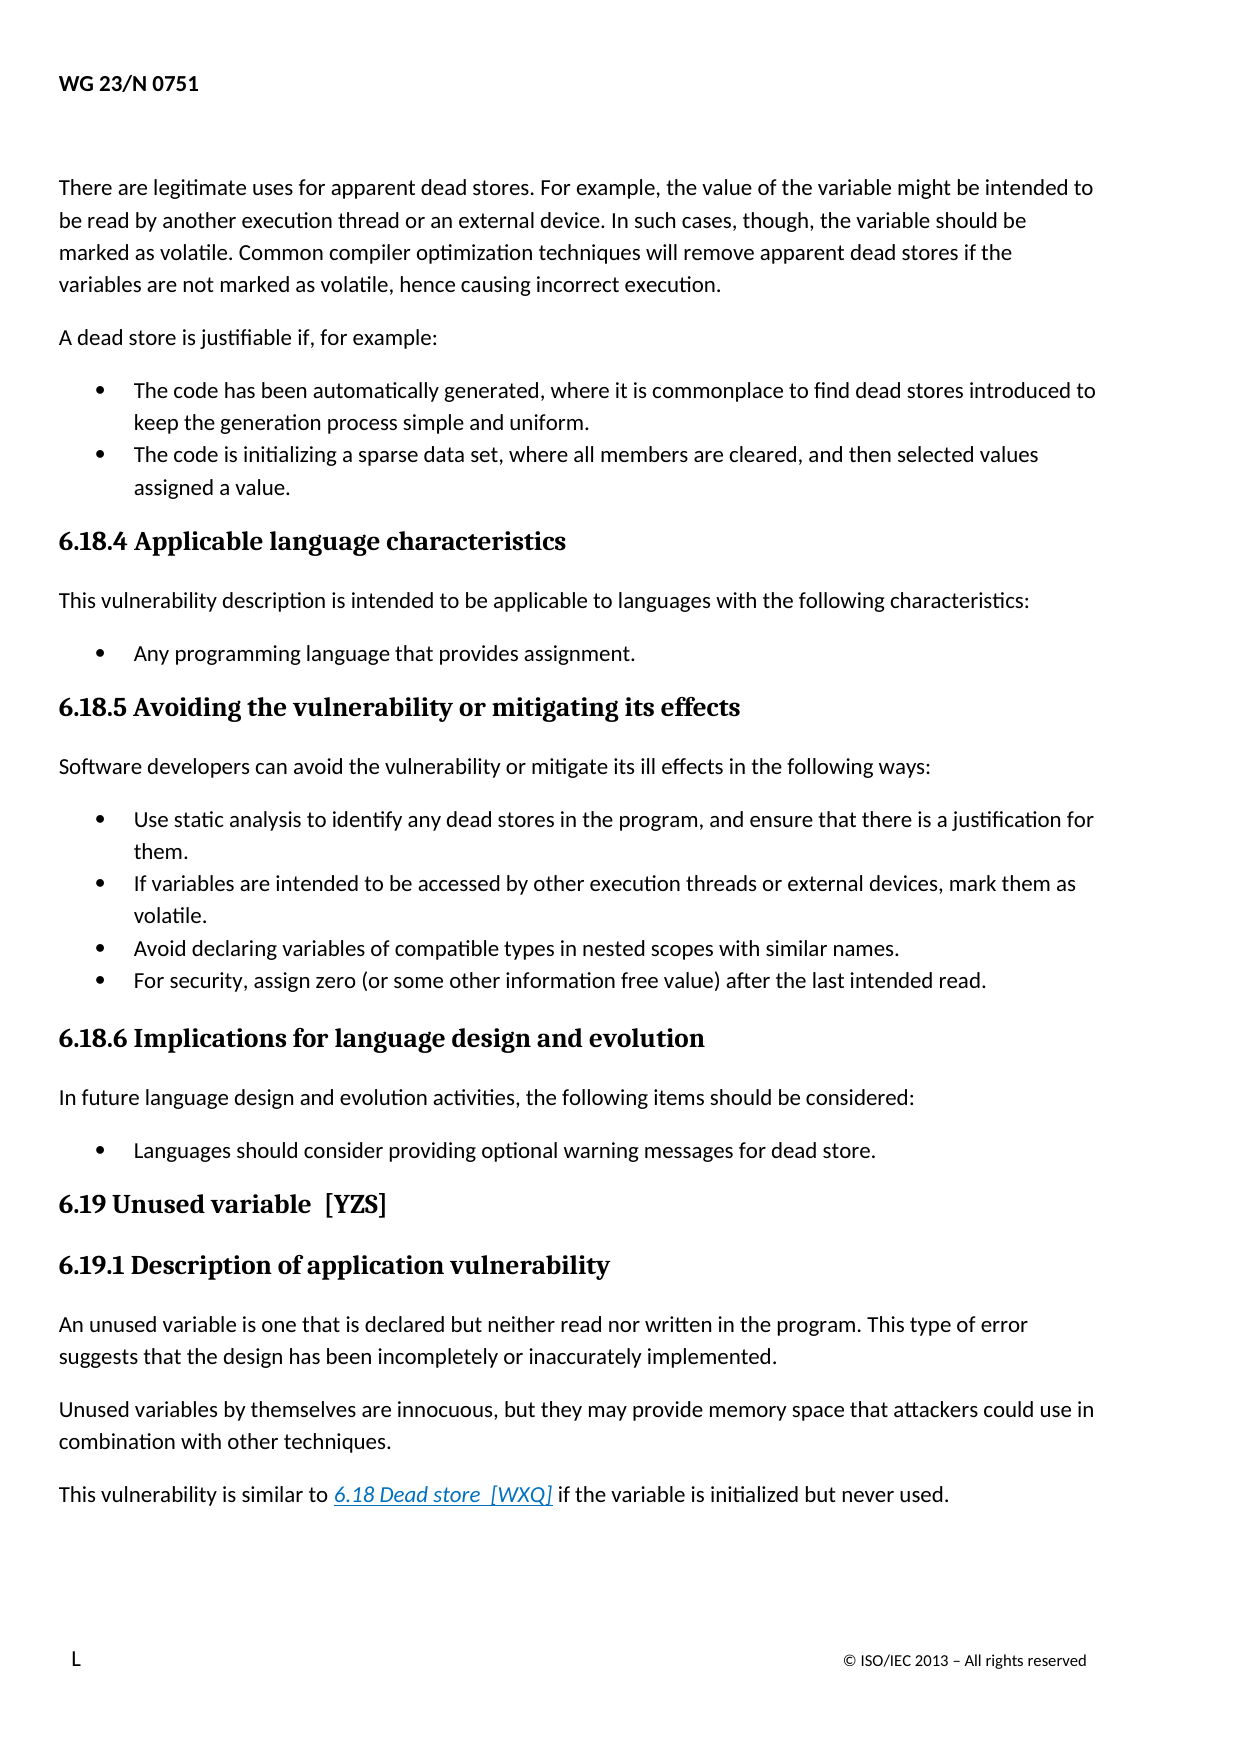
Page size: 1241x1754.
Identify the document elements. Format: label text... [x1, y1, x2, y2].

text An unused variable is one that is declared but neither read nor written in the program. This type of error suggests that the design has been incompletely or inaccurately implemented. [58, 1310, 1099, 1370]
subtitle 6.19.1 Description of application vulnerability [58, 1250, 1099, 1281]
text A dead store is justifiable if, for example: [58, 323, 1099, 351]
text This vulnerability is similar to if the variable is initialized but never used. [58, 1481, 1099, 1508]
text This vulnerability description is intended to be applicable to languages with the following characteristics: [58, 586, 1099, 614]
subtitle 6.18.6 Implications for language design and evolution [58, 1023, 1099, 1054]
list The code is initializing a sparse data set, where all members are cleared, and then selected values assigned a value. [96, 441, 1099, 501]
list If variables are intended to be accessed by other execution threads or external devices, mark them as volatile. [96, 869, 1099, 929]
subtitle 6.18.5 Avoiding the vulnerability or mitigating its effects [58, 692, 1099, 723]
text Unused variables by themselves are innocuous, but they may provide memory space that attackers could use in combination with other techniques. [58, 1395, 1099, 1456]
list For security, assign zero (or some other information free value) after the last intended read. [96, 966, 1099, 994]
subtitle 6.18.4 Applicable language characteristics [58, 526, 1099, 557]
list Languages should consider providing optional warning messages for dead store. [96, 1136, 1099, 1164]
text In future language design and evolution activities, the following items should be considered: [58, 1083, 1099, 1111]
text There are legitimate uses for apparent dead stores. For example, the value of the variable might be intended to be read by another execution thread or an external device. In such cases, though, the variable should be marked as volatile. Common compiler optimization techniques will remove apparent dead stores if the variables are not marked as volatile, hence causing incorrect execution. [58, 173, 1099, 298]
subtitle 6.19 Unused variable [YZS] [58, 1189, 1099, 1220]
list Avoid declaring variables of compatible types in nested scopes with similar names. [96, 934, 1099, 962]
text Software developers can avoid the vulnerability or mitigate its ill effects in the following ways: [58, 752, 1099, 780]
list Any programming language that provides assignment. [96, 639, 1099, 667]
list The code has been automatically generated, where it is commonplace to find dead stores introduced to keep the generation process simple and uniform. [96, 376, 1099, 436]
list Use static analysis to identify any dead stores in the program, and ensure that there is a justification for them. [96, 805, 1099, 865]
